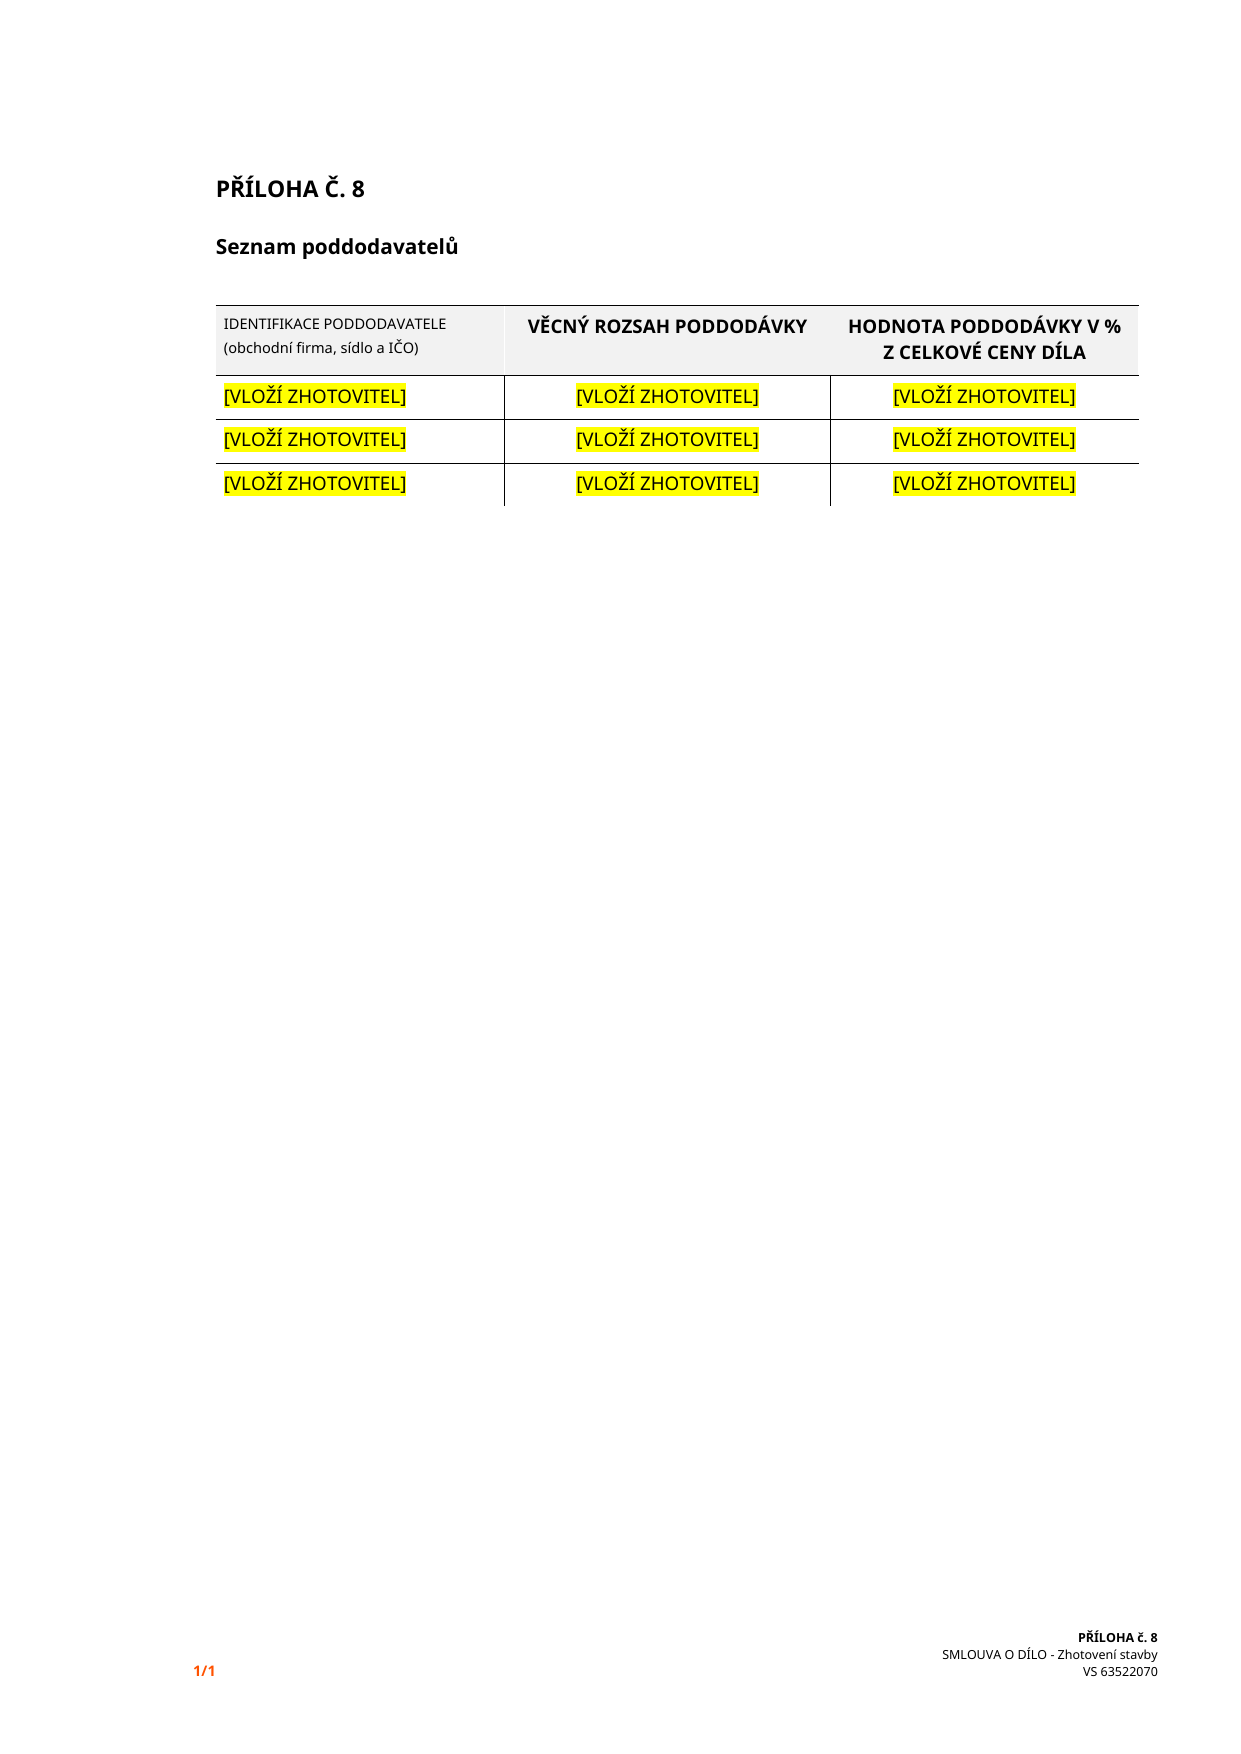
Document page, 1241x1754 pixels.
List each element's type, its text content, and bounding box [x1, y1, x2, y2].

table_cell [VLOŽÍ ZHOTOVITEL] [831, 464, 1138, 506]
table_cell [VLOŽÍ ZHOTOVITEL] [216, 420, 504, 462]
text Příloha č. 8 [216, 172, 1093, 204]
table_header IDENTIFIKACE PODDODAVATELE (obchodní firma, sídlo a IČO) [216, 306, 504, 375]
table_cell [VLOŽÍ ZHOTOVITEL] [216, 376, 504, 418]
table_cell [VLOŽÍ ZHOTOVITEL] [505, 420, 830, 462]
table_cell [VLOŽÍ ZHOTOVITEL] [505, 464, 830, 506]
table_cell [VLOŽÍ ZHOTOVITEL] [831, 420, 1138, 462]
table_cell [VLOŽÍ ZHOTOVITEL] [216, 464, 504, 506]
table_cell [VLOŽÍ ZHOTOVITEL] [505, 376, 830, 418]
table_cell [VLOŽÍ ZHOTOVITEL] [831, 376, 1138, 418]
table_header HODNOTA PODDODÁVKY V % Z CELKOVÉ CENY DÍLA [830, 306, 1138, 375]
text Seznam poddodavatelů [216, 232, 1093, 260]
table_header VĚCNÝ ROZSAH PODDODÁVKY [505, 306, 830, 375]
